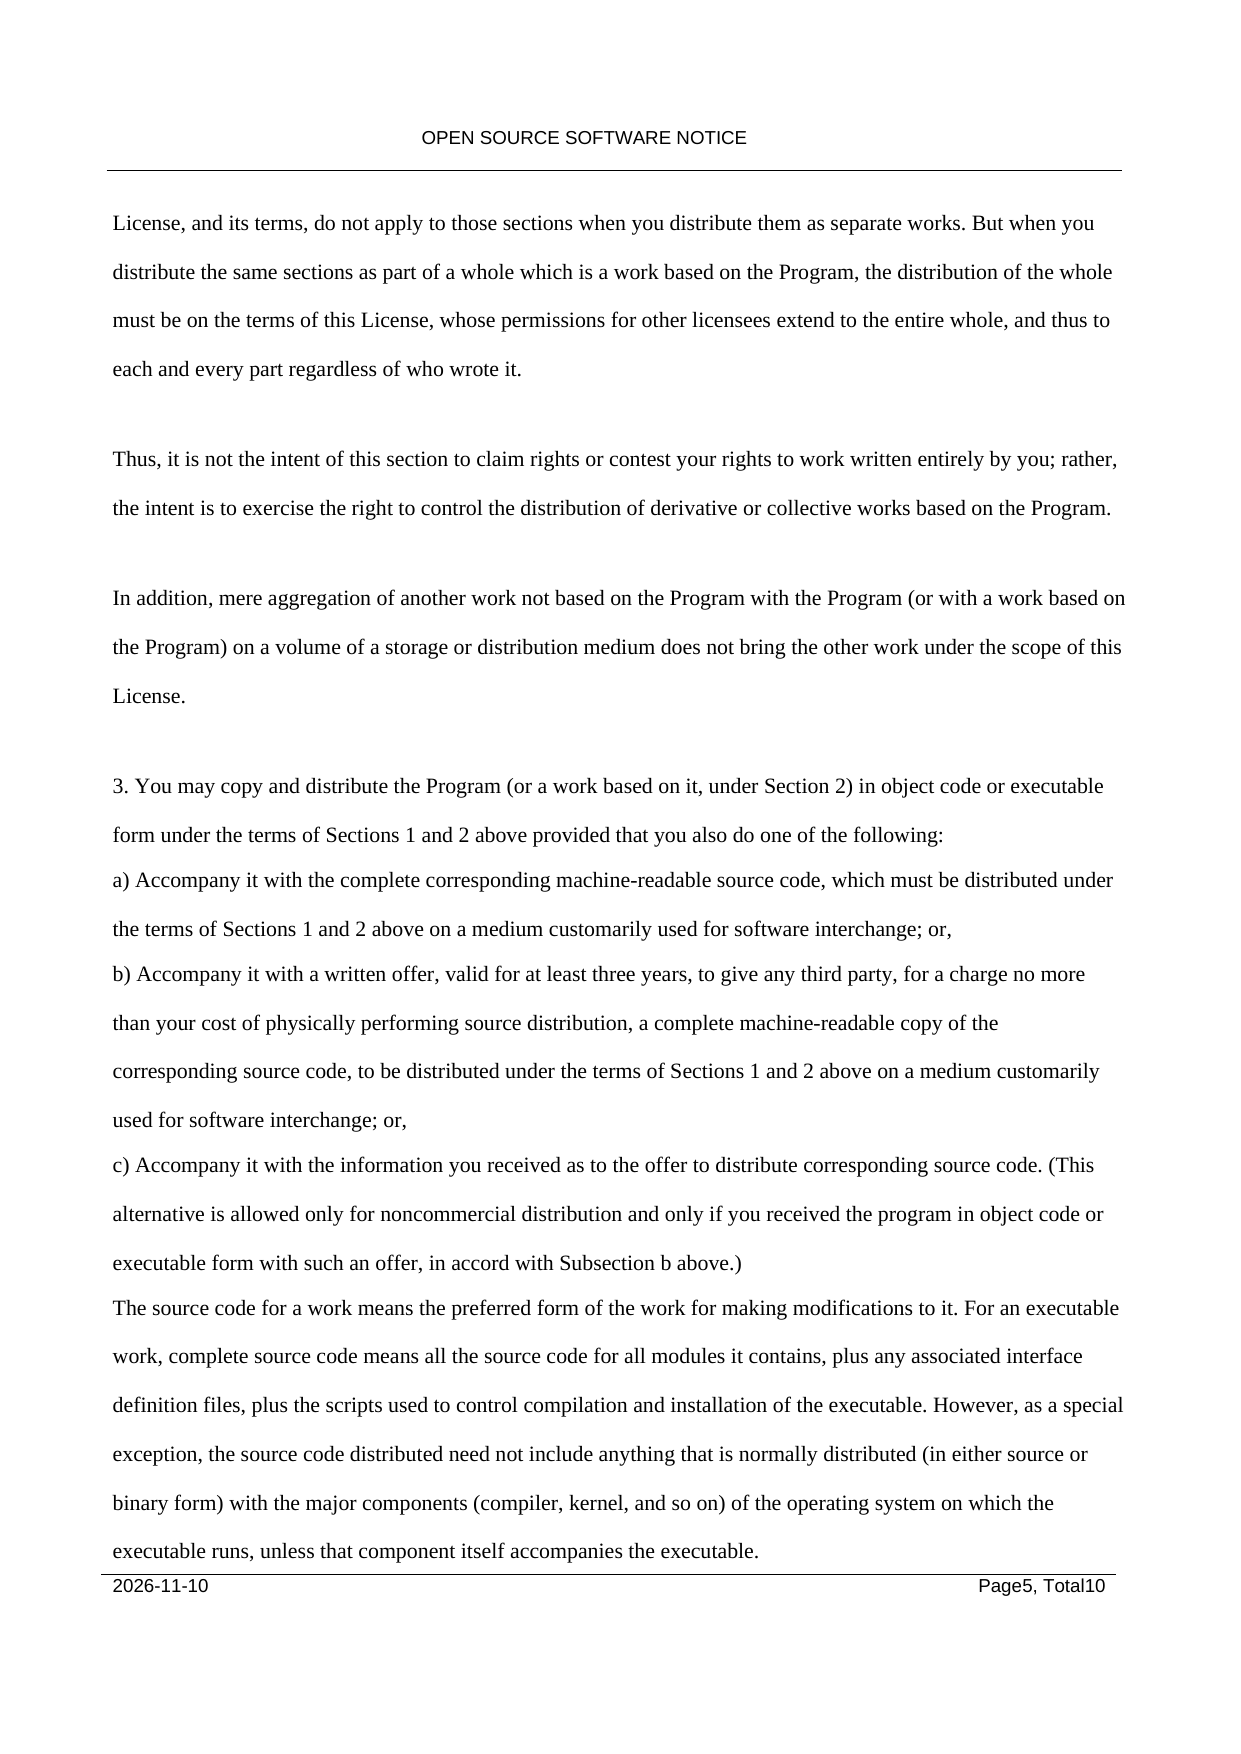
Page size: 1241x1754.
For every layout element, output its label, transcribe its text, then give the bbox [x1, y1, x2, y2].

text The source code for a work means the preferred form of the work for making modifications to it. For an executable work, complete source code means all the source code for all modules it contains, plus any associated interface definition files, plus the scripts used to control compilation and installation of the executable. However, as a special exception, the source code distributed need not include anything that is normally distributed (in either source or binary form) with the major components (compiler, kernel, and so on) of the operating system on which the executable runs, unless that component itself accompanies the executable. [112, 1291, 1128, 1567]
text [112, 206, 1128, 385]
text b) Accompany it with a written offer, valid for at least three years, to give any third party, for a charge no more than your cost of physically performing source distribution, a complete machine-readable copy of the corresponding source code, to be distributed under the terms of Sections 1 and 2 above on a medium customarily used for software interchange; or, [112, 957, 1128, 1136]
text In addition, mere aggregation of another work not based on the Program with the Program (or with a work based on the Program) on a volume of a storage or distribution medium does not bring the other work under the scope of this License. [112, 582, 1128, 712]
text Thus, it is not the intent of this section to claim rights or contest your rights to work written entirely by you; rather, the intent is to exercise the right to control the distribution of derivative or collective works based on the Program. [112, 443, 1128, 524]
text 3. You may copy and distribute the Program (or a work based on it, under Section 2) in object code or executable form under the terms of Sections 1 and 2 above provided that you also do one of the following: [112, 769, 1128, 851]
text c) Accompany it with the information you received as to the offer to distribute corresponding source code. (This alternative is allowed only for noncommercial distribution and only if you received the program in object code or executable form with such an offer, in accord with Subsection b above.) [112, 1148, 1128, 1278]
text a) Accompany it with the complete corresponding machine-readable source code, which must be distributed under the terms of Sections 1 and 2 above on a medium customarily used for software interchange; or, [112, 863, 1128, 944]
